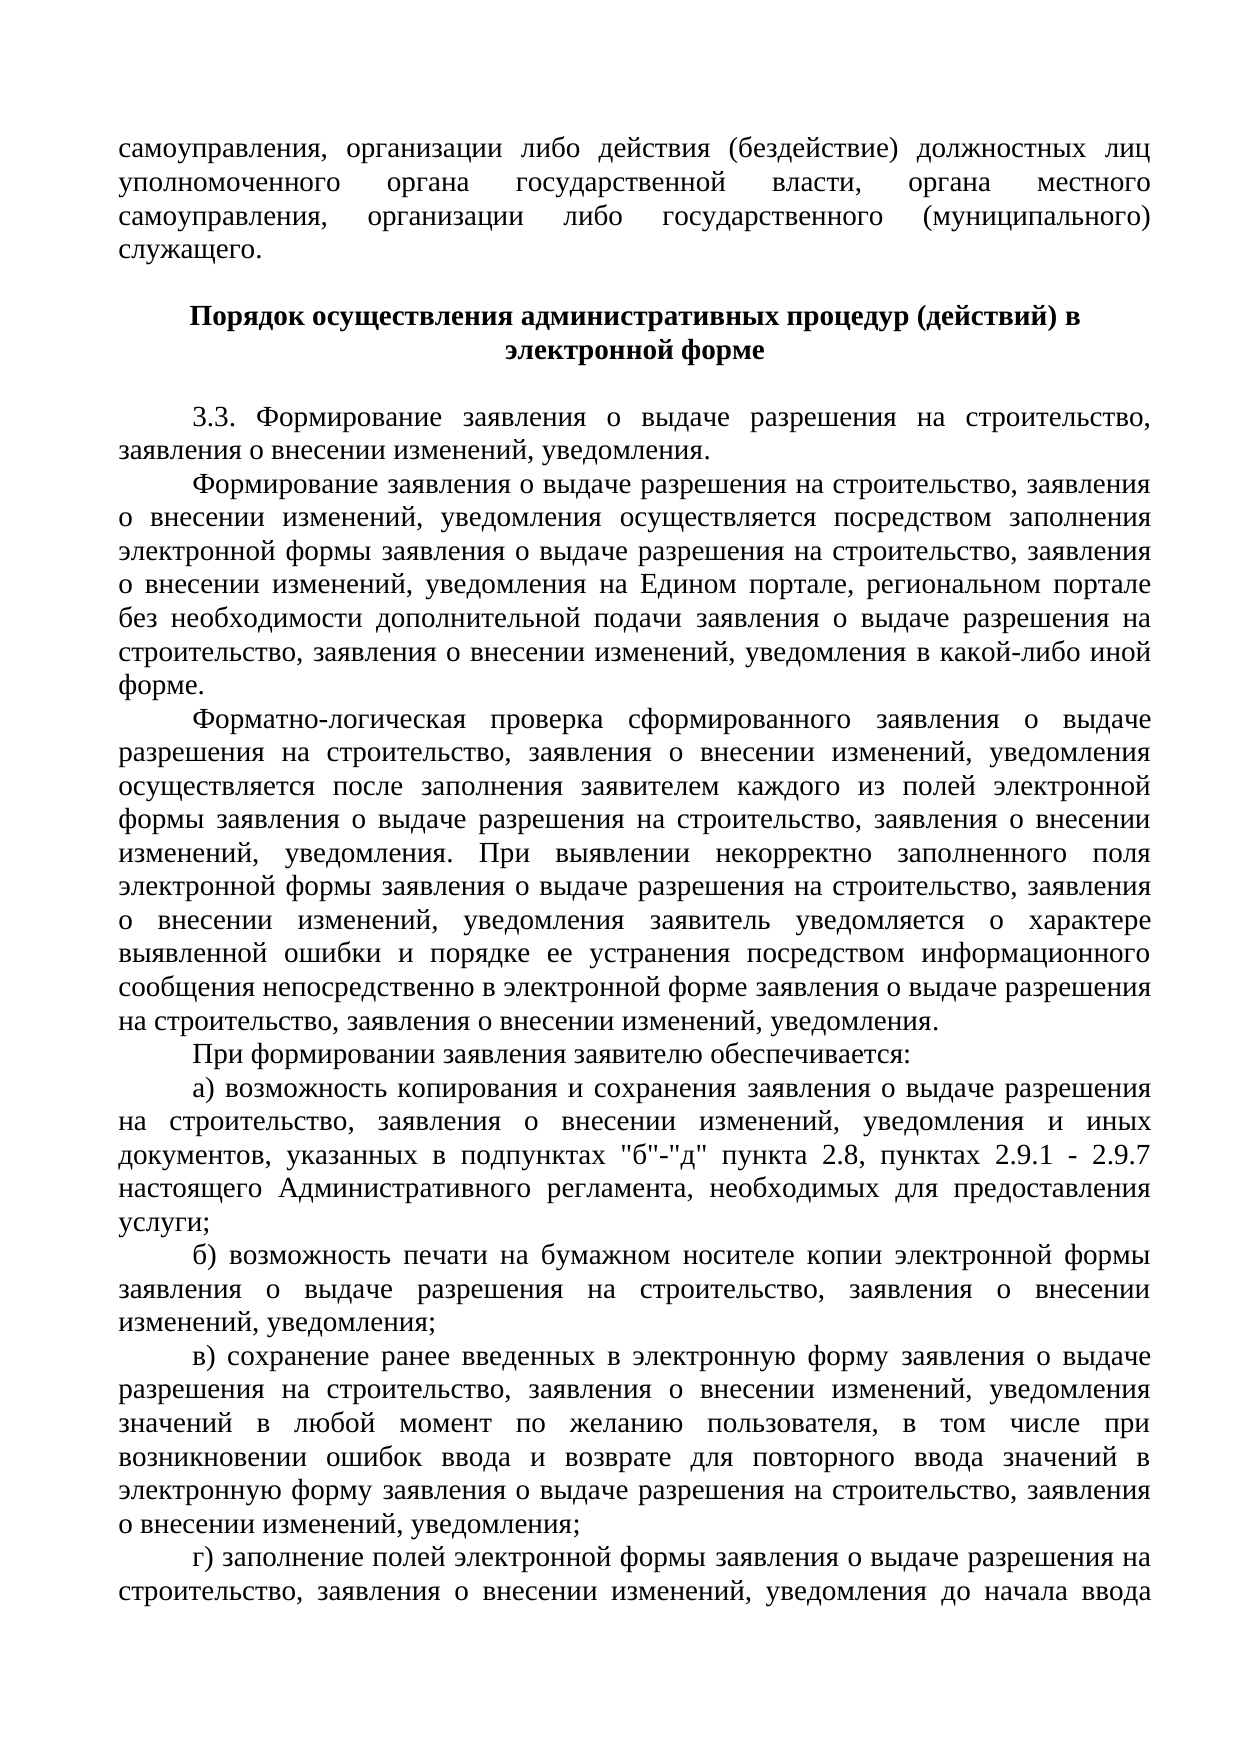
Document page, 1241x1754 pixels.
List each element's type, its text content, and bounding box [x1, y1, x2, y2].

text Форматно-логическая проверка сформированного заявления о выдаче разрешения на строительство, заявления о внесении изменений, уведомления осуществляется после заполнения заявителем каждого из полей электронной формы заявления о выдаче разрешения на строительство, заявления о внесении изменений, уведомления. При выявлении некорректно заполненного поля электронной формы заявления о выдаче разрешения на строительство, заявления о внесении изменений, уведомления заявитель уведомляется о характере выявленной ошибки и порядке ее устранения посредством информационного сообщения непосредственно в электронной форме заявления о выдаче разрешения на строительство, заявления о внесении изменений, уведомления. [118, 701, 1152, 1036]
text Порядок осуществления административных процедур (действий) в электронной форме [118, 298, 1152, 365]
text б) возможность печати на бумажном носителе копии электронной формы заявления о выдаче разрешения на строительство, заявления о внесении изменений, уведомления; [118, 1237, 1152, 1338]
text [118, 1539, 1152, 1606]
text Формирование заявления о выдаче разрешения на строительство, заявления о внесении изменений, уведомления осуществляется посредством заполнения электронной формы заявления о выдаче разрешения на строительство, заявления о внесении изменений, уведомления на Едином портале, региональном портале без необходимости дополнительной подачи заявления о выдаче разрешения на строительство, заявления о внесении изменений, уведомления в какой-либо иной форме. [118, 466, 1152, 701]
text 3.3. Формирование заявления о выдаче разрешения на строительство, заявления о внесении изменений, уведомления. [118, 399, 1152, 466]
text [118, 131, 1152, 265]
text а) возможность копирования и сохранения заявления о выдаче разрешения на строительство, заявления о внесении изменений, уведомления и иных документов, указанных в подпунктах "б"-"д" пункта 2.8, пунктах 2.9.1 - 2.9.7 настоящего Административного регламента, необходимых для предоставления услуги; [118, 1070, 1152, 1237]
text в) сохранение ранее введенных в электронную форму заявления о выдаче разрешения на строительство, заявления о внесении изменений, уведомления значений в любой момент по желанию пользователя, в том числе при возникновении ошибок ввода и возврате для повторного ввода значений в электронную форму заявления о выдаче разрешения на строительство, заявления о внесении изменений, уведомления; [118, 1338, 1152, 1539]
text При формировании заявления заявителю обеспечивается: [118, 1036, 1152, 1070]
